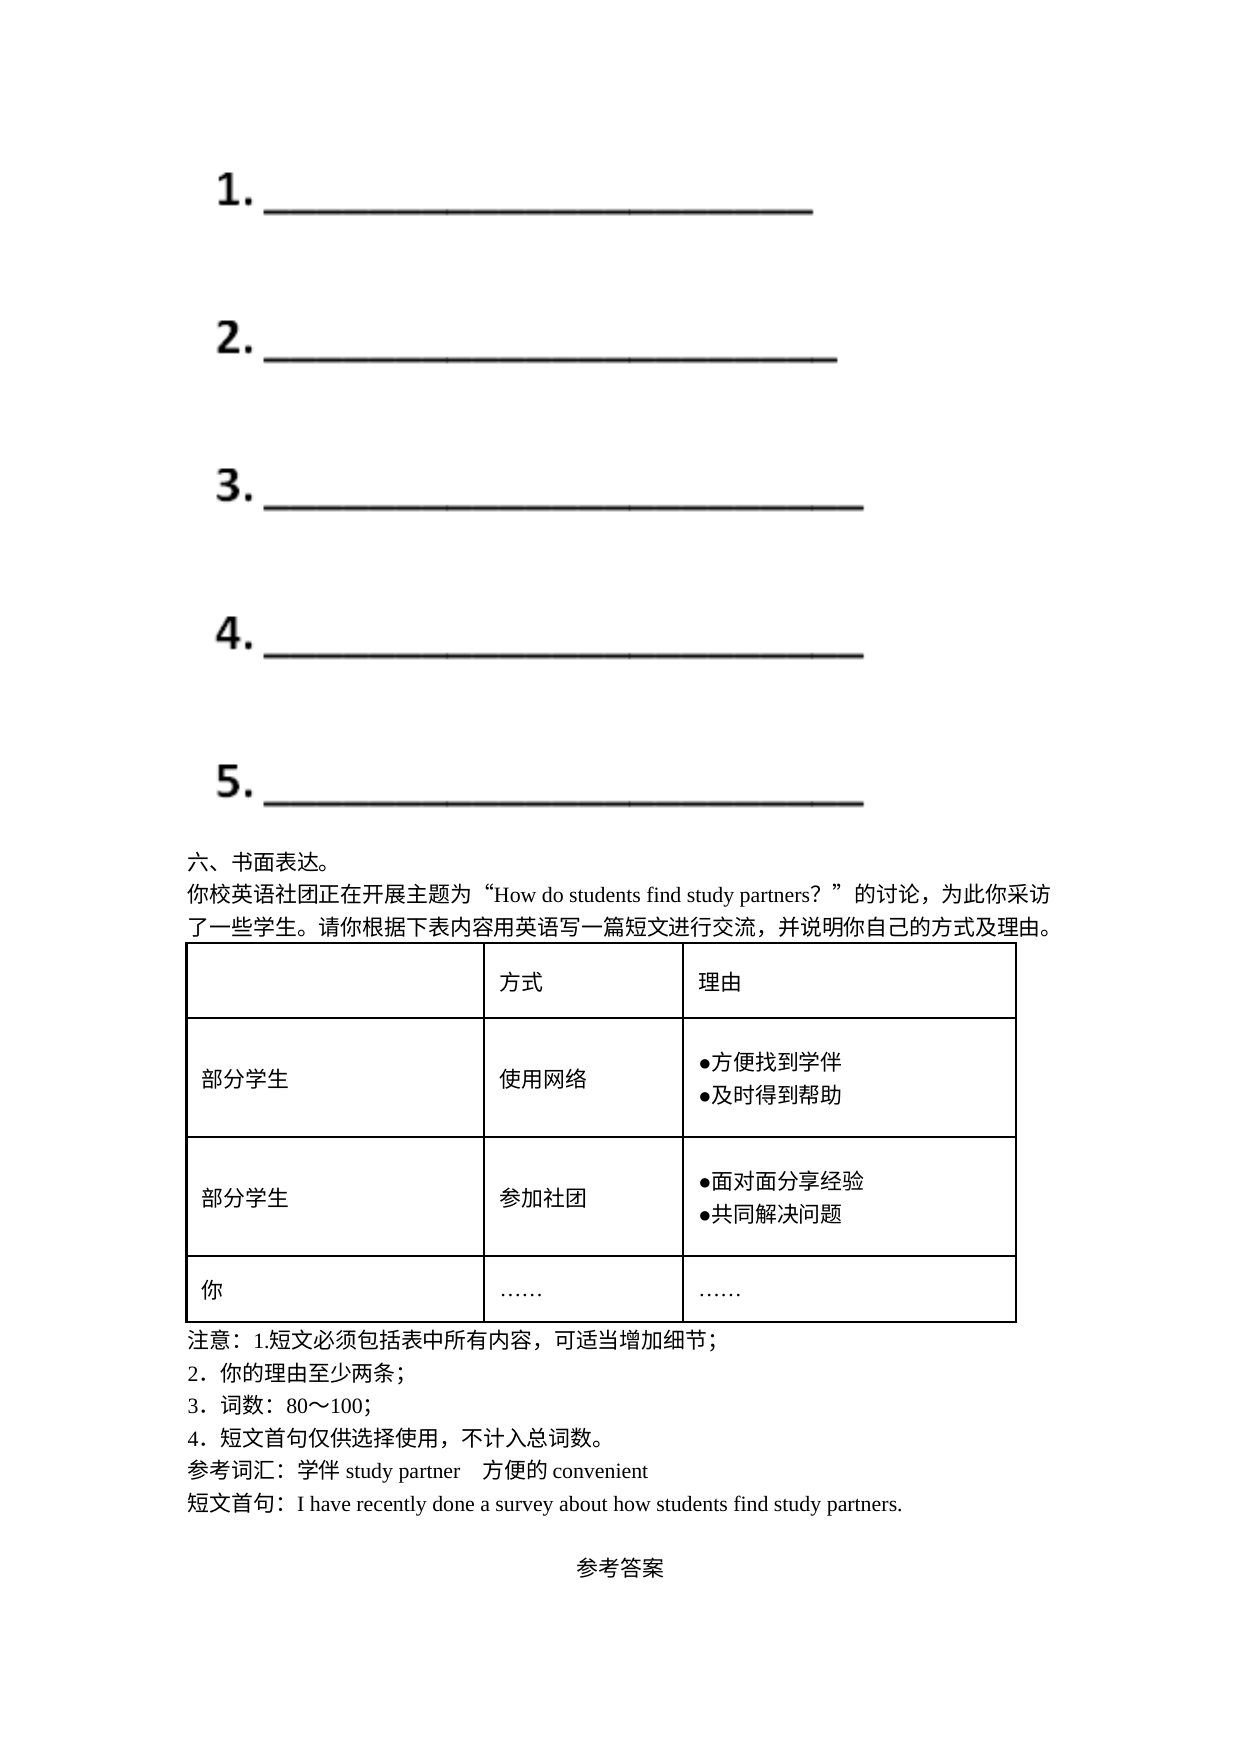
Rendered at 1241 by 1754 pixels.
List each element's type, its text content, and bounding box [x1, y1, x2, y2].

text 你校英语社团正在开展主题为“How do students find study partners？”的讨论，为此你采访了一些学生。请你根据下表内容用英语写一篇短文进行交流，并说明你自己的方式及理由。 [187, 877, 1053, 942]
table_header 方式 [485, 944, 682, 1017]
table_cell ●方便找到学伴 ●及时得到帮助 [684, 1019, 1015, 1136]
text 参考答案 [187, 1550, 1053, 1583]
text 六、书面表达。 [187, 844, 1053, 877]
text 短文首句：I have recently done a survey about how students find study partners. [187, 1485, 1053, 1518]
table_cell 部分学生 [188, 1019, 483, 1136]
picture [187, 162, 992, 834]
table_header [188, 944, 483, 1017]
table_cell …… [485, 1257, 682, 1321]
table_cell 部分学生 [188, 1138, 483, 1255]
table_cell 你 [188, 1257, 483, 1321]
text 2．你的理由至少两条； [187, 1355, 1053, 1388]
text 3．词数：80～100； [187, 1388, 1053, 1420]
table_header 理由 [684, 944, 1015, 1017]
text 注意：1.短文必须包括表中所有内容，可适当增加细节； [187, 1323, 1053, 1355]
table_cell 使用网络 [485, 1019, 682, 1136]
table_cell ●面对面分享经验 ●共同解决问题 [684, 1138, 1015, 1255]
table_cell 参加社团 [485, 1138, 682, 1255]
text 4．短文首句仅供选择使用，不计入总词数。 [187, 1420, 1053, 1453]
table_cell …… [684, 1257, 1015, 1321]
text 参考词汇：学伴 study partner 方便的convenient [187, 1453, 1053, 1485]
